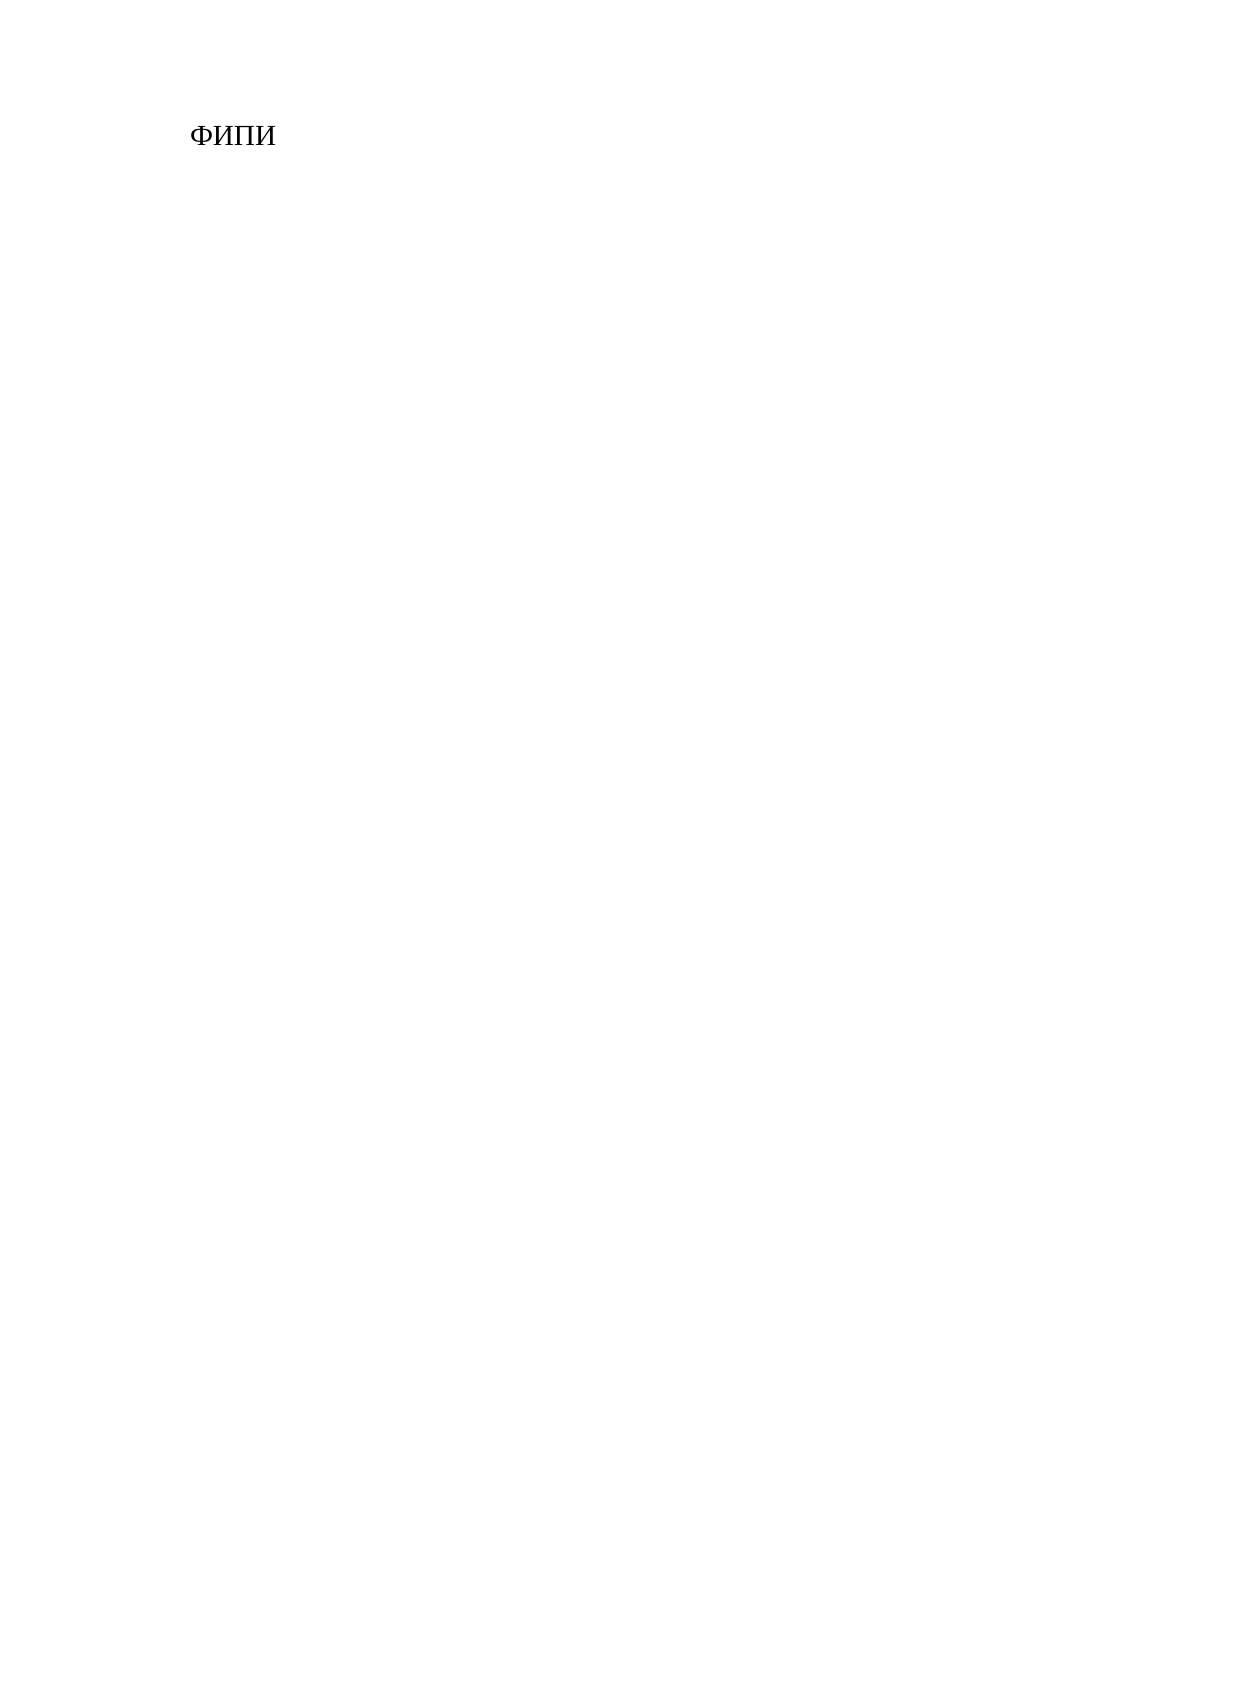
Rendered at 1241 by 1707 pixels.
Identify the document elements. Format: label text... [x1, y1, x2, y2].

text ​​‌ФИПИ‌​ [190, 118, 1152, 152]
